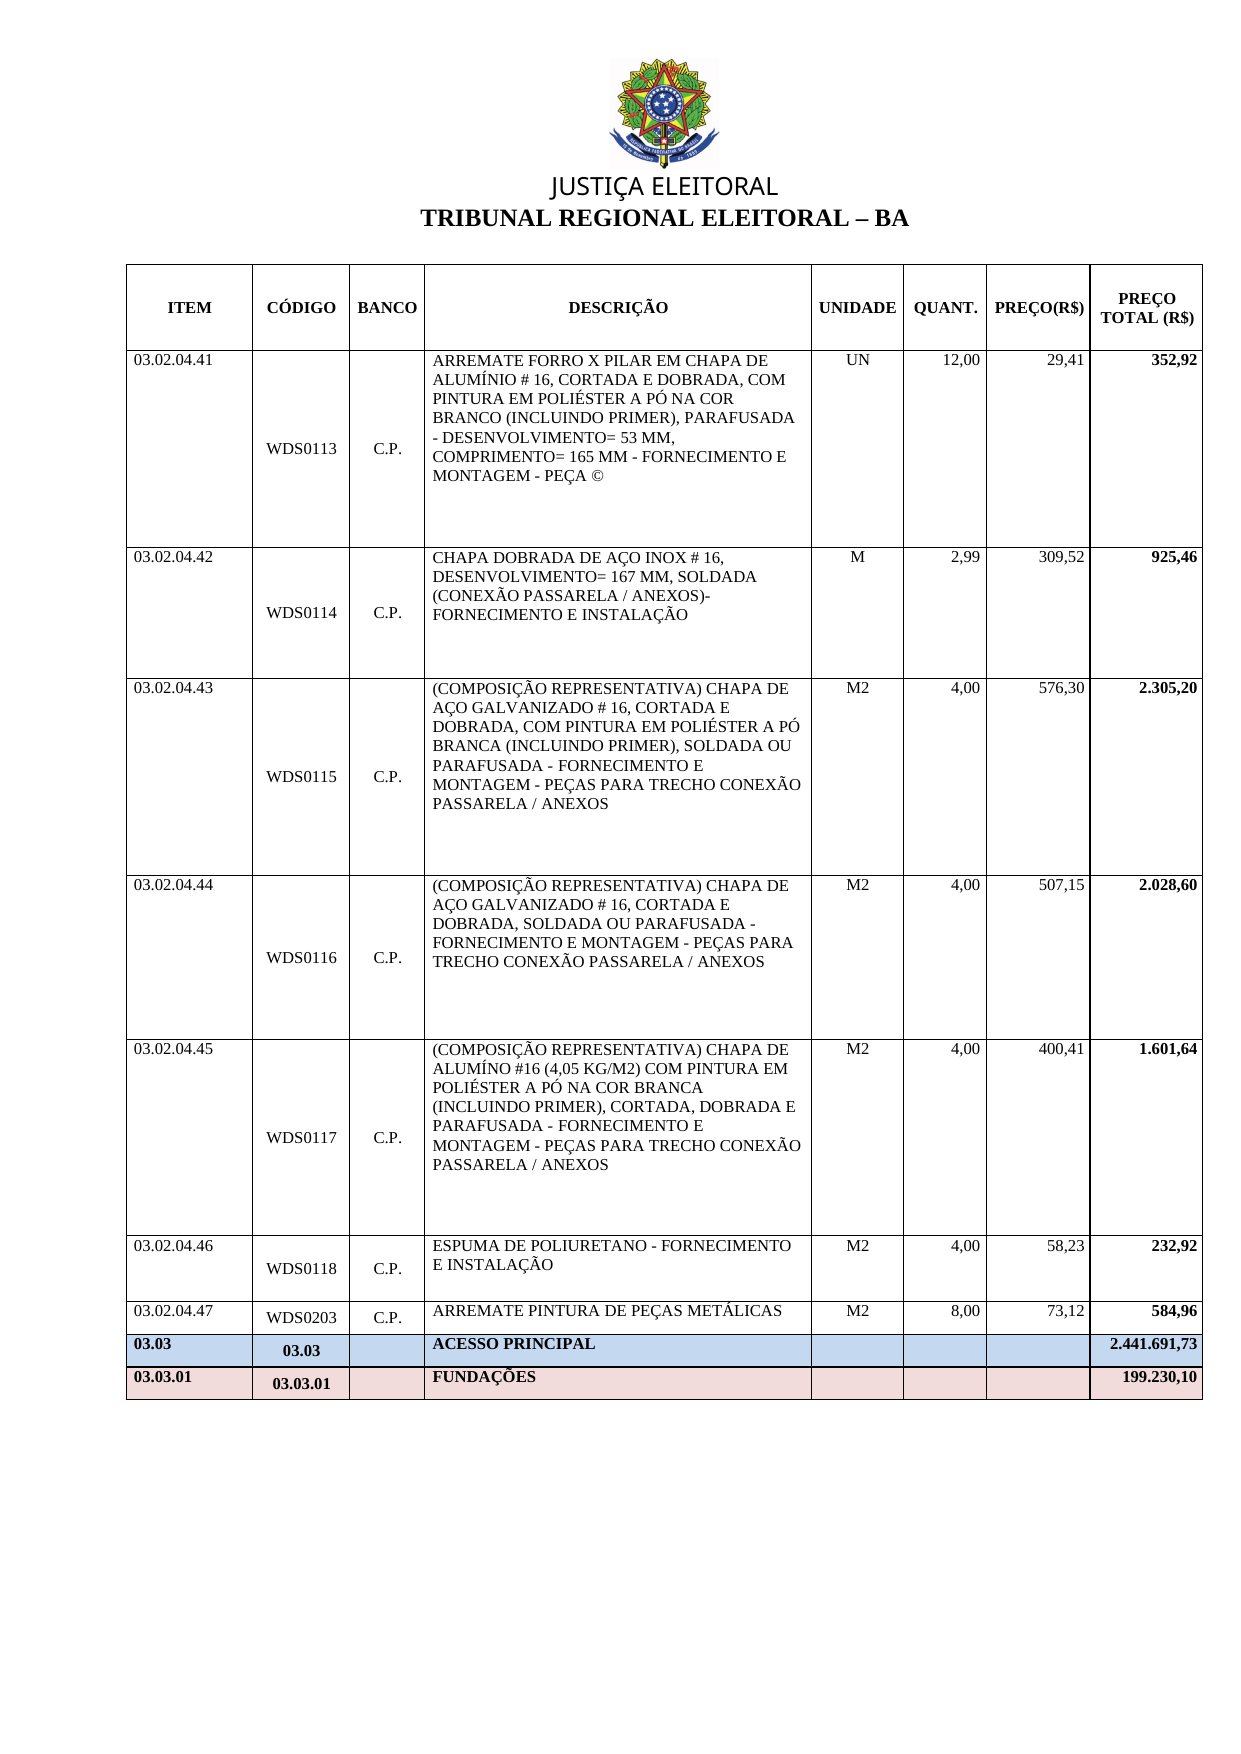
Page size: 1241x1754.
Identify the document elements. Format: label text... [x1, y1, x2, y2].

table_cell 8,00 [904, 1302, 986, 1334]
table_cell M2 [812, 1040, 903, 1235]
table_cell WDS0114 [253, 548, 349, 678]
table_cell ACESSO PRINCIPAL [425, 1335, 811, 1366]
table_cell 4,00 [904, 1040, 986, 1235]
table_cell [350, 1335, 424, 1366]
table_cell 576,30 [987, 679, 1089, 874]
table_cell C.P. [350, 1040, 424, 1235]
table_cell ARREMATE PINTURA DE PEÇAS METÁLICAS [425, 1302, 811, 1334]
table_cell 352,92 [1091, 351, 1202, 547]
table_cell 03.02.04.44 [127, 876, 252, 1038]
table_cell 925,46 [1091, 548, 1202, 678]
table_cell 03.02.04.43 [127, 679, 252, 874]
table_header ITEM [127, 265, 252, 350]
table_cell (COMPOSIÇÃO REPRESENTATIVA) CHAPA DE AÇO GALVANIZADO # 16, CORTADA E DOBRADA, SOLDADA OU PARAFUSADA - FORNECIMENTO E MONTAGEM - PEÇAS PARA TRECHO CONEXÃO PASSARELA / ANEXOS [425, 876, 811, 1038]
table_header QUANT. [904, 265, 986, 350]
table_cell 03.02.04.45 [127, 1040, 252, 1235]
table_cell 232,92 [1091, 1236, 1202, 1301]
table_cell FUNDAÇÕES [425, 1368, 811, 1399]
table_cell [987, 1335, 1089, 1366]
table_header CÓDIGO [253, 265, 349, 350]
picture [609, 58, 720, 169]
table_cell C.P. [350, 548, 424, 678]
table_cell 400,41 [987, 1040, 1089, 1235]
table_cell M2 [812, 1302, 903, 1334]
table_cell C.P. [350, 1302, 424, 1334]
table_cell 03.02.04.41 [127, 351, 252, 547]
table_cell C.P. [350, 876, 424, 1038]
table_cell 03.03.01 [253, 1368, 349, 1399]
table_cell 4,00 [904, 1236, 986, 1301]
table_cell M [812, 548, 903, 678]
table_cell WDS0113 [253, 351, 349, 547]
table_cell [904, 1335, 986, 1366]
table_cell 507,15 [987, 876, 1089, 1038]
table_header BANCO [350, 265, 424, 350]
table_cell WDS0117 [253, 1040, 349, 1235]
table_cell 584,96 [1091, 1302, 1202, 1334]
table_cell C.P. [350, 1236, 424, 1301]
table_header UNIDADE [812, 265, 903, 350]
table_cell 4,00 [904, 876, 986, 1038]
table_cell 29,41 [987, 351, 1089, 547]
table_cell CHAPA DOBRADA DE AÇO INOX # 16, DESENVOLVIMENTO= 167 MM, SOLDADA (CONEXÃO PASSARELA / ANEXOS)- FORNECIMENTO E INSTALAÇÃO [425, 548, 811, 678]
table_cell (COMPOSIÇÃO REPRESENTATIVA) CHAPA DE ALUMÍNO #16 (4,05 KG/M2) COM PINTURA EM POLIÉSTER A PÓ NA COR BRANCA (INCLUINDO PRIMER), CORTADA, DOBRADA E PARAFUSADA - FORNECIMENTO E MONTAGEM - PEÇAS PARA TRECHO CONEXÃO PASSARELA / ANEXOS [425, 1040, 811, 1235]
table_cell 2.028,60 [1091, 876, 1202, 1038]
table_header DESCRIÇÃO [425, 265, 811, 350]
table_cell ARREMATE FORRO X PILAR EM CHAPA DE ALUMÍNIO # 16, CORTADA E DOBRADA, COM PINTURA EM POLIÉSTER A PÓ NA COR BRANCO (INCLUINDO PRIMER), PARAFUSADA - DESENVOLVIMENTO= 53 MM, COMPRIMENTO= 165 MM - FORNECIMENTO E MONTAGEM - PEÇA © [425, 351, 811, 547]
table_cell M2 [812, 679, 903, 874]
table_cell 03.02.04.42 [127, 548, 252, 678]
table_cell 03.03.01 [127, 1368, 252, 1399]
table_cell [812, 1335, 903, 1366]
table_header PREÇO(R$) [987, 265, 1089, 350]
table_cell ESPUMA DE POLIURETANO - FORNECIMENTO E INSTALAÇÃO [425, 1236, 811, 1301]
table_cell [812, 1368, 903, 1399]
table_cell WDS0116 [253, 876, 349, 1038]
table_cell M2 [812, 876, 903, 1038]
table_cell 309,52 [987, 548, 1089, 678]
table_cell 03.02.04.47 [127, 1302, 252, 1334]
table_cell 199.230,10 [1091, 1368, 1202, 1399]
table_cell C.P. [350, 351, 424, 547]
table_cell 12,00 [904, 351, 986, 547]
table_cell WDS0203 [253, 1302, 349, 1334]
table_cell 4,00 [904, 679, 986, 874]
table_cell 2,99 [904, 548, 986, 678]
table_cell [987, 1368, 1089, 1399]
table_cell 58,23 [987, 1236, 1089, 1301]
table_cell (COMPOSIÇÃO REPRESENTATIVA) CHAPA DE AÇO GALVANIZADO # 16, CORTADA E DOBRADA, COM PINTURA EM POLIÉSTER A PÓ BRANCA (INCLUINDO PRIMER), SOLDADA OU PARAFUSADA - FORNECIMENTO E MONTAGEM - PEÇAS PARA TRECHO CONEXÃO PASSARELA / ANEXOS [425, 679, 811, 874]
table_cell 2.441.691,73 [1091, 1335, 1202, 1366]
table_cell UN [812, 351, 903, 547]
table_cell WDS0118 [253, 1236, 349, 1301]
table_cell WDS0115 [253, 679, 349, 874]
table_cell 03.02.04.46 [127, 1236, 252, 1301]
table_cell [904, 1368, 986, 1399]
table_cell 2.305,20 [1091, 679, 1202, 874]
table_cell 03.03 [127, 1335, 252, 1366]
table_cell M2 [812, 1236, 903, 1301]
table_cell 03.03 [253, 1335, 349, 1366]
table_cell C.P. [350, 679, 424, 874]
table_header PREÇO TOTAL (R$) [1091, 265, 1202, 350]
table_cell 73,12 [987, 1302, 1089, 1334]
table_cell 1.601,64 [1091, 1040, 1202, 1235]
table_cell [350, 1368, 424, 1399]
